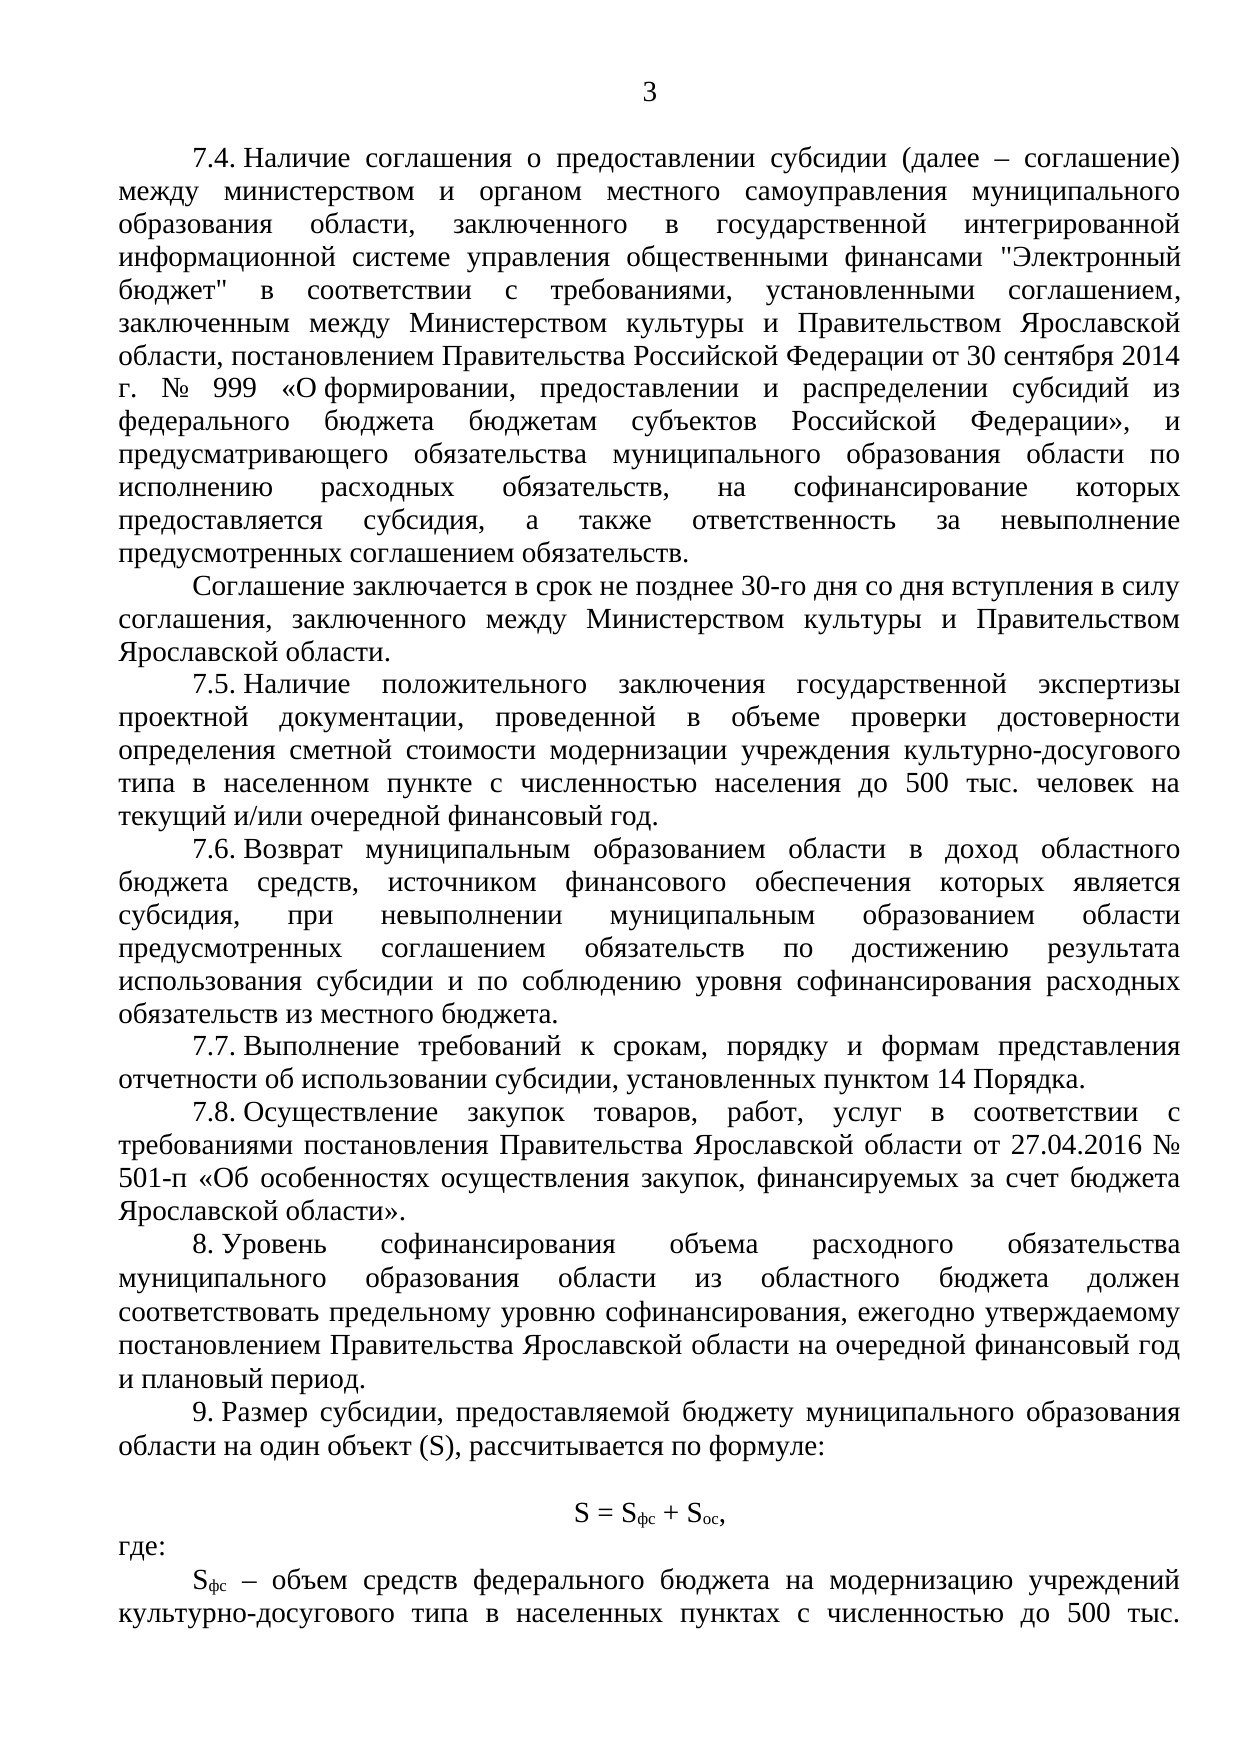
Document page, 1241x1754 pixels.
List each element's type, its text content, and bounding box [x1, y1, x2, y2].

text 7.8. Осуществление закупок товаров, работ, услуг в соответствии с требованиями постановления Правительства Ярославской области от 27.04.2016 № 501-п «Об особенностях осуществления закупок, финансируемых за счет бюджета Ярославской области». [118, 1095, 1181, 1227]
text 9. Размер субсидии, предоставляемой бюджету муниципального образования области на один объект (S), рассчитывается по формуле: [118, 1394, 1181, 1461]
text S = Sфс + Sос, [118, 1495, 1181, 1528]
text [118, 1562, 1181, 1629]
text Соглашение заключается в срок не позднее 30-го дня со дня вступления в силу соглашения, заключенного между Министерством культуры и Правительством Ярославской области. [118, 569, 1181, 667]
text 7.5. Наличие положительного заключения государственной экспертизы проектной документации, проведенной в объеме проверки достоверности определения сметной стоимости модернизации учреждения культурно-досугового типа в населенном пункте с численностью населения до 500 тыс. человек на текущий и/или очередной финансовый год. [118, 667, 1181, 832]
text где: [118, 1528, 1181, 1562]
text 7.4. Наличие соглашения о предоставлении субсидии (далее – соглашение) между министерством и органом местного самоуправления муниципального образования области, заключенного в государственной интегрированной информационной системе управления общественными финансами "Электронный бюджет" в соответствии с требованиями, установленными соглашением, заключенным между Министерством культуры и Правительством Ярославской области, постановлением Правительства Российской Федерации от 30 сентября 2014 г. № 999 «О формировании, предоставлении и распределении субсидий из федерального бюджета бюджетам субъектов Российской Федерации», и предусматривающего обязательства муниципального образования области по исполнению расходных обязательств, на софинансирование которых предоставляется субсидия, а также ответственность за невыполнение предусмотренных соглашением обязательств. [118, 141, 1181, 569]
text 7.6. Возврат муниципальным образованием области в доход областного бюджета средств, источником финансового обеспечения которых является субсидия, при невыполнении муниципальным образованием области предусмотренных соглашением обязательств по достижению результата использования субсидии и по соблюдению уровня софинансирования расходных обязательств из местного бюджета. [118, 832, 1181, 1029]
text 7.7. Выполнение требований к срокам, порядку и формам представления отчетности об использовании субсидии, установленных пунктом 14 Порядка. [118, 1029, 1181, 1095]
text 8. Уровень софинансирования объема расходного обязательства муниципального образования области из областного бюджета должен соответствовать предельному уровню софинансирования, ежегодно утверждаемому постановлением Правительства Ярославской области на очередной финансовый год и плановый период. [118, 1227, 1181, 1394]
